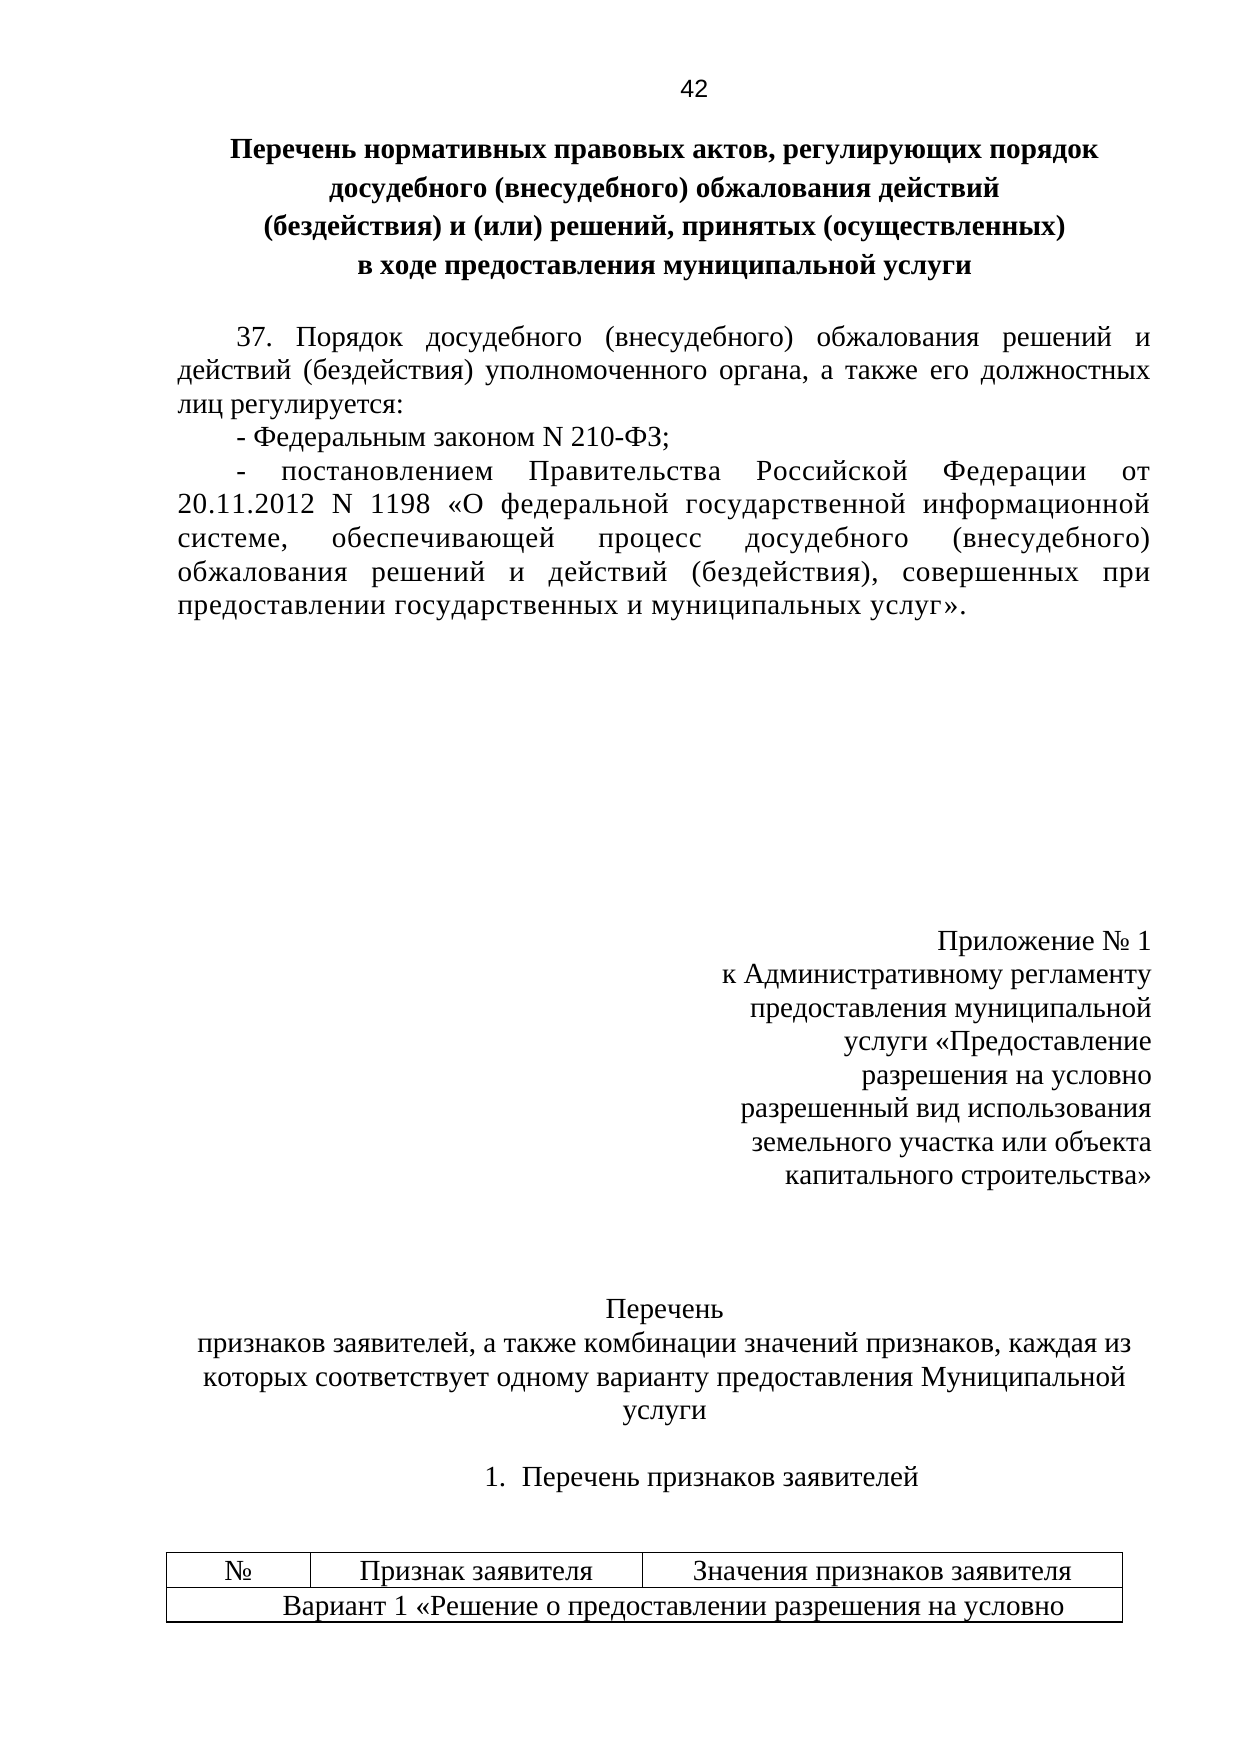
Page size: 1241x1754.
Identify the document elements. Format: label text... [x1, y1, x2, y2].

text - Федеральным законом N 210-ФЗ; [177, 419, 1152, 453]
text предоставления муниципальной [177, 990, 1152, 1023]
subtitle досудебного (внесудебного) обжалования действий [177, 170, 1152, 203]
list Перечень признаков заявителей [251, 1459, 1152, 1493]
text - постановлением Правительства Российской Федерации от 20.11.2012 N 1198 «О федеральной государственной информационной системе, обеспечивающей процесс досудебного (внесудебного) обжалования решений и действий (бездействия), совершенных при предоставлении государственных и муниципальных услуг». [177, 453, 1152, 621]
text Перечень [177, 1292, 1152, 1325]
table_header Признак заявителя [311, 1553, 642, 1587]
text услуги «Предоставление разрешения на условно разрешенный вид использования земельного участка или объекта капитального строительства» [709, 1023, 1152, 1191]
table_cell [167, 1588, 1122, 1621]
text к Административному регламенту [177, 956, 1152, 990]
text 37. Порядок досудебного (внесудебного) обжалования решений и действий (бездействия) уполномоченного органа, а также его должностных лиц регулируется: [177, 319, 1152, 419]
table_header № [167, 1553, 310, 1587]
subtitle в ходе предоставления муниципальной услуги [177, 247, 1152, 280]
subtitle (бездействия) и (или) решений, принятых (осуществленных) [177, 208, 1152, 242]
table_header Значения признаков заявителя [643, 1553, 1122, 1587]
text признаков заявителей, а также комбинации значений признаков, каждая из которых соответствует одному варианту предоставления Муниципальной услуги [177, 1325, 1152, 1426]
subtitle Перечень нормативных правовых актов, регулирующих порядок [177, 131, 1152, 165]
text Приложение № 1 [797, 923, 1152, 956]
